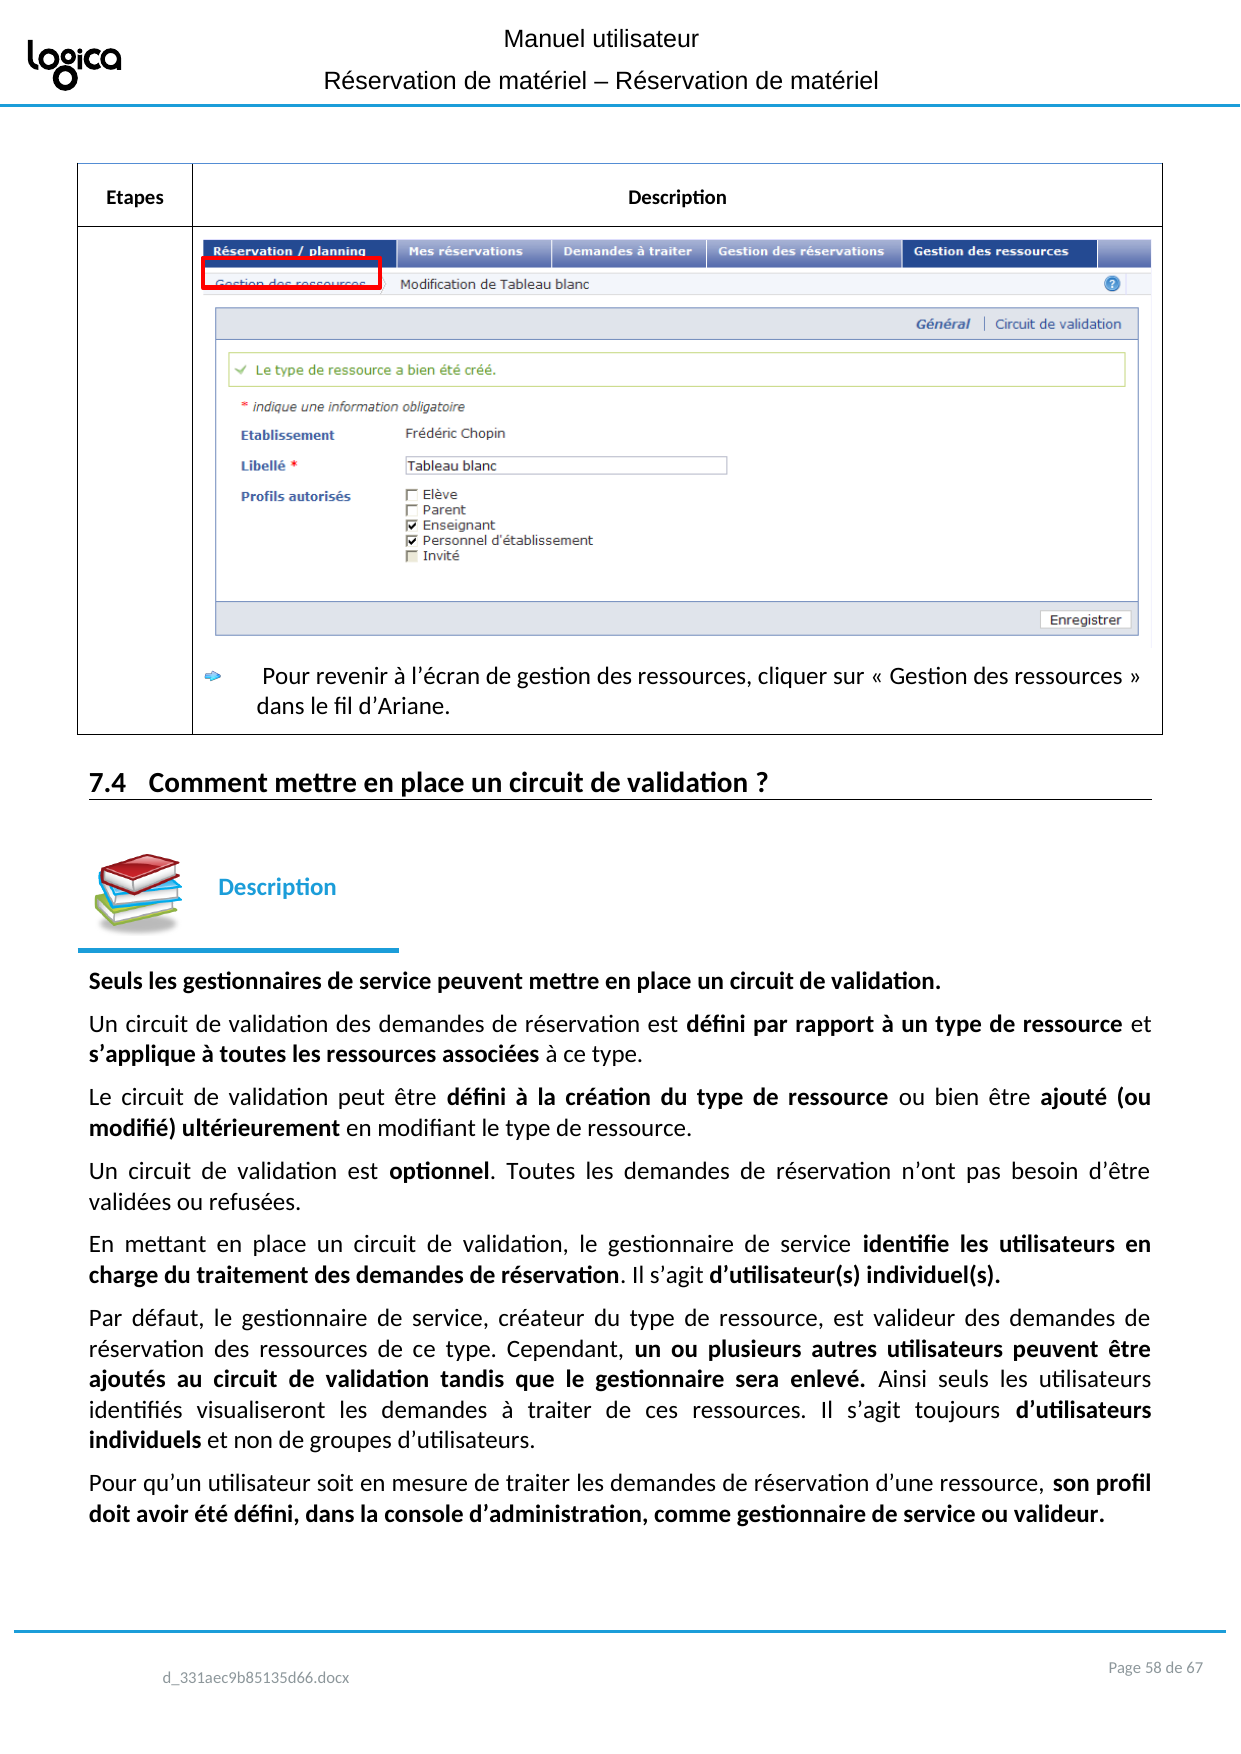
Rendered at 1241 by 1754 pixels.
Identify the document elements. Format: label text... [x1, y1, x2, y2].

picture [204, 667, 221, 685]
text Seuls les gestionnaires de service peuvent mettre en place un circuit de validation. [89, 965, 1152, 996]
subtitle Comment mettre en place un circuit de validation ? [89, 772, 1152, 799]
text Pour qu’un utilisateur soit en mesure de traiter les demandes de réservation d’une ressource, son profil doit avoir été défini, dans la console d’administration, comme gestionnaire de service ou valideur. [89, 1467, 1152, 1528]
table_header Description [207, 825, 399, 948]
table_header Etapes [78, 164, 192, 226]
picture [203, 239, 1152, 648]
picture [205, 260, 378, 285]
picture [88, 837, 187, 936]
text Un circuit de validation des demandes de réservation est défini par rapport à un type de ressource et s’applique à toutes les ressources associées à ce type. [89, 1008, 1152, 1069]
table_cell [78, 227, 192, 733]
text Le circuit de validation peut être défini à la création du type de ressource ou bien être ajouté (ou modifié) ultérieurement en modifiant le type de ressource. [89, 1082, 1152, 1143]
text Un circuit de validation est optionnel. Toutes les demandes de réservation n’ont pas besoin d’être validées ou refusées. [89, 1155, 1152, 1216]
text En mettant en place un circuit de validation, le gestionnaire de service identifie les utilisateurs en charge du traitement des demandes de réservation. Il s’agit d’utilisateur(s) individuel(s). [89, 1229, 1152, 1290]
table_header [78, 825, 207, 948]
table_header Description [193, 164, 1162, 226]
text Par défaut, le gestionnaire de service, créateur du type de ressource, est valideur des demandes de réservation des ressources de ce type. Cependant, un ou plusieurs autres utilisateurs peuvent être ajoutés au circuit de validation tandis que le gestionnaire sera enlevé. Ainsi seuls les utilisateurs identifiés visualiseront les demandes à traiter de ces ressources. Il s’agit toujours d’utilisateurs individuels et non de groupes d’utilisateurs. [89, 1302, 1152, 1455]
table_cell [193, 227, 1162, 733]
